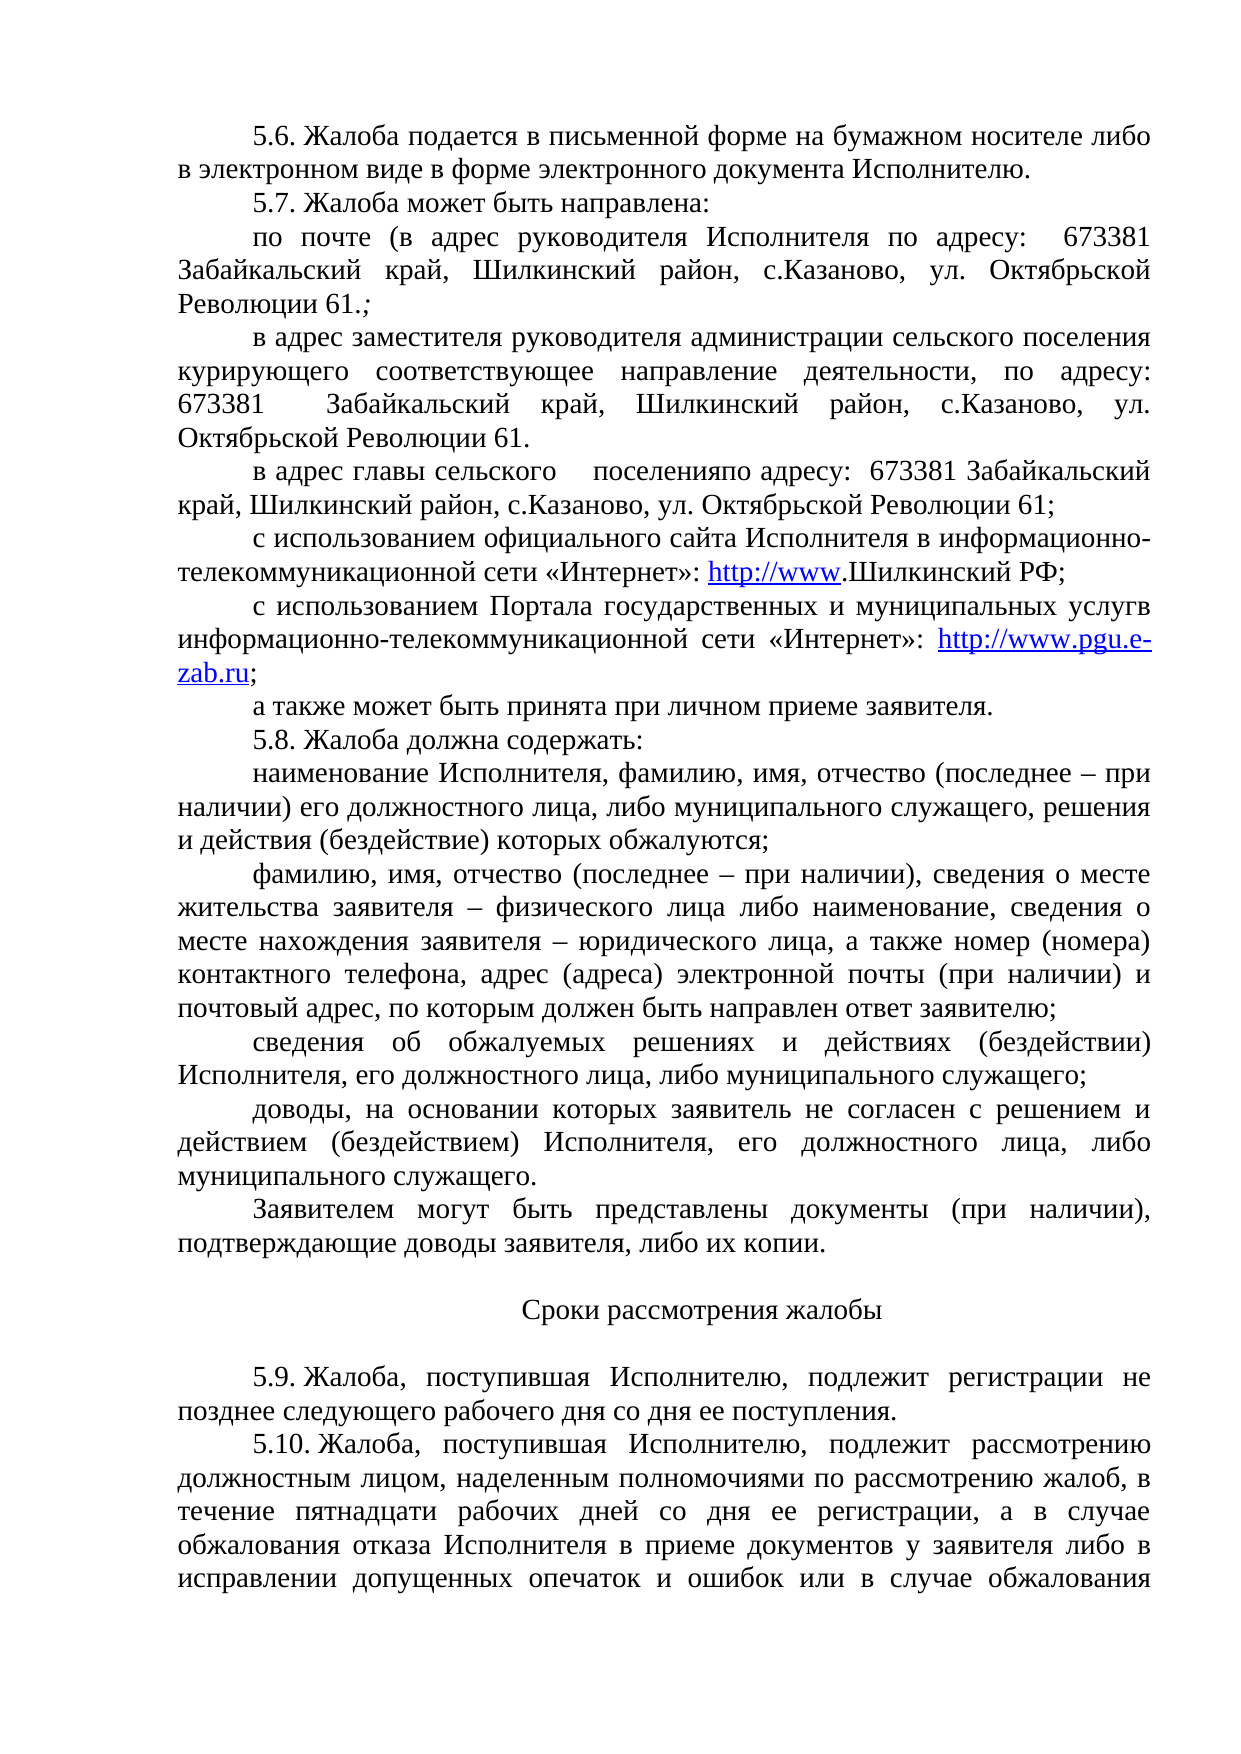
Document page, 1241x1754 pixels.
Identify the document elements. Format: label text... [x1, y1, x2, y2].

text 5.8. Жалоба должна содержать: [177, 722, 1152, 755]
text Заявителем могут быть представлены документы (при наличии), подтверждающие доводы заявителя, либо их копии. [177, 1191, 1152, 1258]
text в адрес главы сельского поселенияпо адресу: 673381 Забайкальский край, Шилкинский район, с.Казаново, ул. Октябрьской Революции 61; [177, 453, 1152, 521]
text с использованием Портала государственных и муниципальных услугв информационно-телекоммуникационной сети «Интернет»: http://www.pgu.e-zab.ru; [177, 588, 1152, 688]
text наименование Исполнителя, фамилию, имя, отчество (последнее – при наличии) его должностного лица, либо муниципального служащего, решения и действия (бездействие) которых обжалуются; [177, 755, 1152, 856]
text 5.9. Жалоба, поступившая Исполнителю, подлежит регистрации не позднее следующего рабочего дня со дня ее поступления. [177, 1359, 1152, 1426]
text сведения об обжалуемых решениях и действиях (бездействии) Исполнителя, его должностного лица, либо муниципального служащего; [177, 1024, 1152, 1091]
text 5.7. Жалоба может быть направлена: [177, 185, 1152, 219]
text в адрес заместителя руководителя администрации сельского поселения курирующего соответствующее направление деятельности, по адресу: 673381 Забайкальский край, Шилкинский район, с.Казаново, ул. Октябрьской Революции 61. [177, 319, 1152, 453]
text по почте (в адрес руководителя Исполнителя по адресу: 673381 Забайкальский край, Шилкинский район, с.Казаново, ул. Октябрьской Революции 61.; [177, 219, 1152, 319]
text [177, 1426, 1152, 1594]
text а также может быть принята при личном приеме заявителя. [177, 688, 1152, 722]
text с использованием официального сайта Исполнителя в информационно-телекоммуникационной сети «Интернет»: http://www.Шилкинский РФ; [177, 521, 1152, 588]
text фамилию, имя, отчество (последнее – при наличии), сведения о месте жительства заявителя – физического лица либо наименование, сведения о месте нахождения заявителя – юридического лица, а также номер (номера) контактного телефона, адрес (адреса) электронной почты (при наличии) и почтовый адрес, по которым должен быть направлен ответ заявителю; [177, 856, 1152, 1024]
text доводы, на основании которых заявитель не согласен с решением и действием (бездействием) Исполнителя, его должностного лица, либо муниципального служащего. [177, 1091, 1152, 1191]
text 5.6. Жалоба подается в письменной форме на бумажном носителе либо в электронном виде в форме электронного документа Исполнителю. [177, 118, 1152, 185]
text Сроки рассмотрения жалобы [177, 1292, 1152, 1326]
